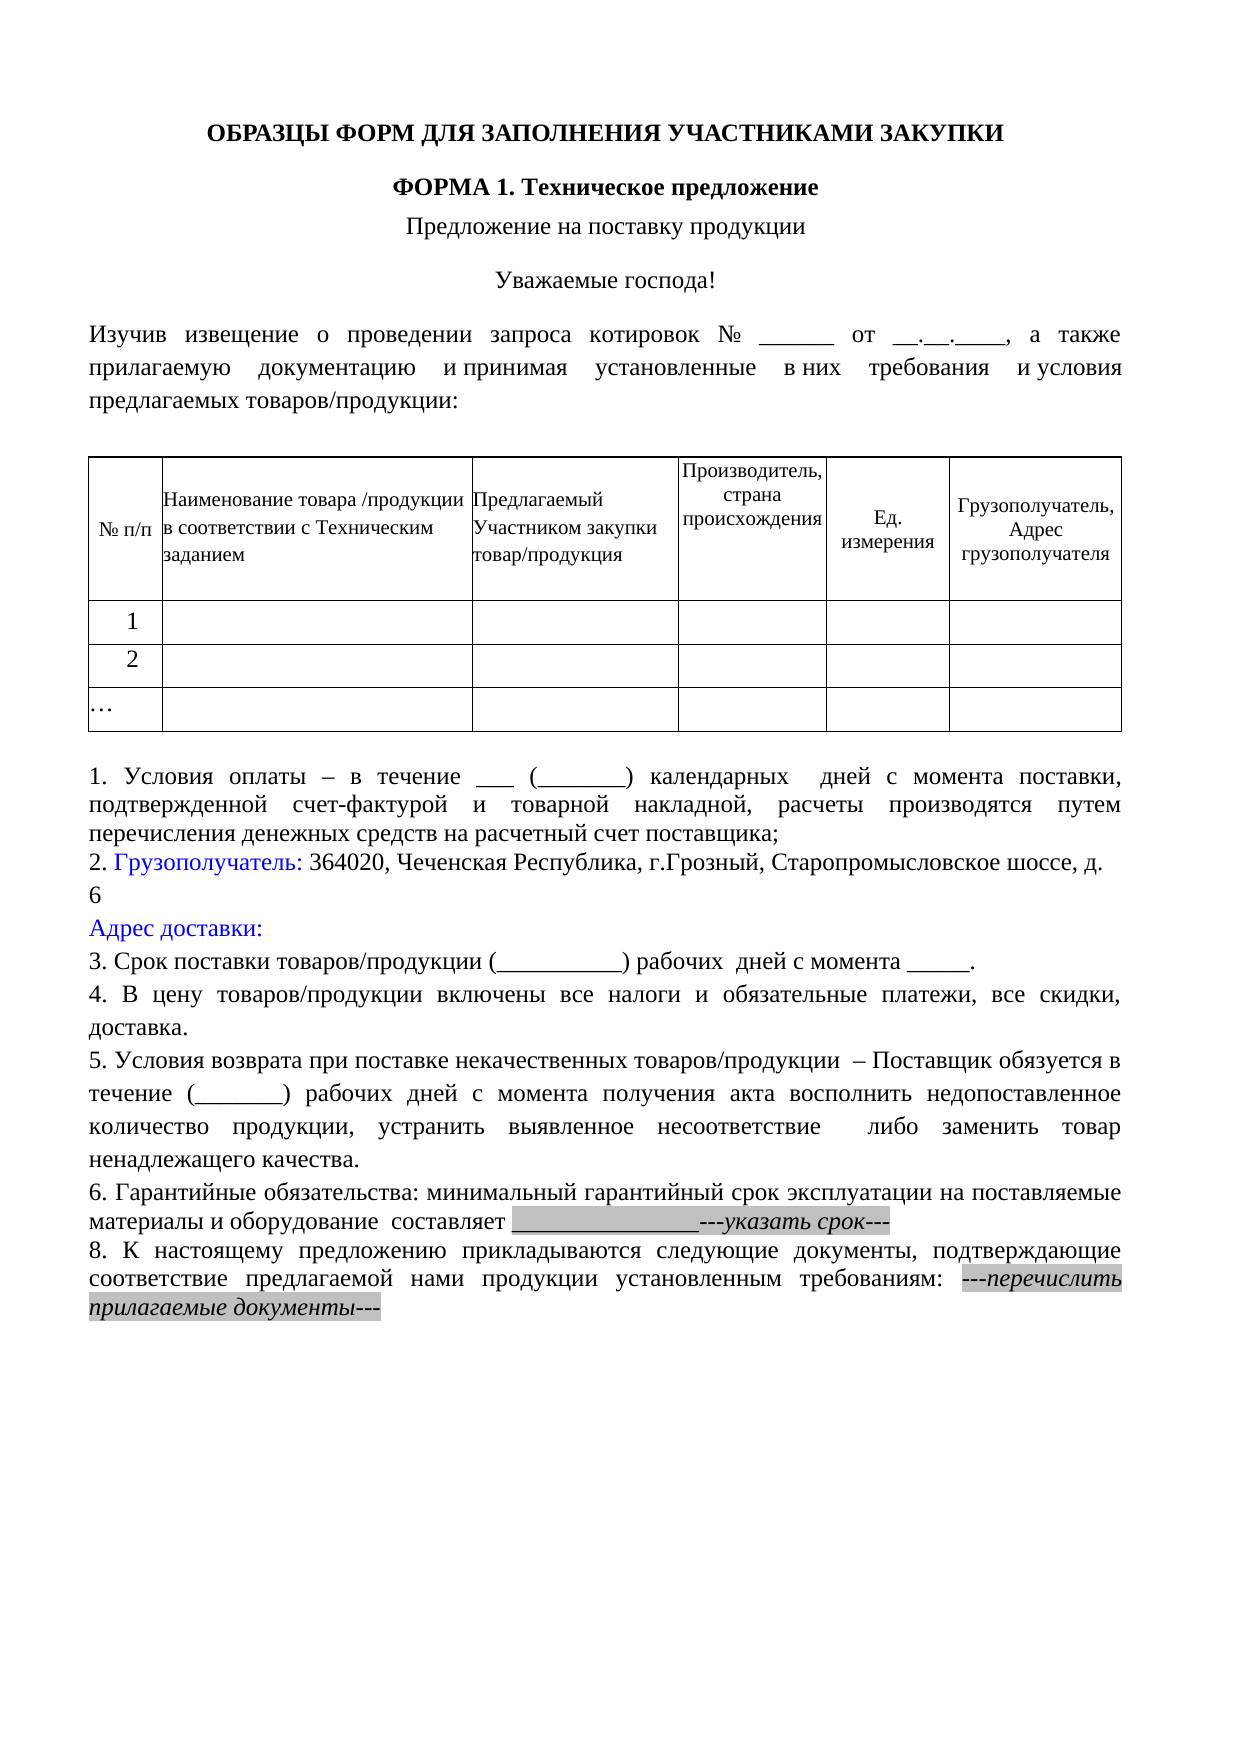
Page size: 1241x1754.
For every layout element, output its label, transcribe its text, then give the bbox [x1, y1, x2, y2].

table_cell [163, 645, 472, 687]
text 4. В цену товаров/продукции включены все налоги и обязательные платежи, все скидки, доставка. [89, 979, 1122, 1041]
table_cell 2 [89, 645, 162, 687]
table_cell [827, 688, 949, 731]
text Изучив извещение о проведении запроса котировок № ______ от __.__.____, а также прилагаемую документацию и принимая установленные в них требования и условия предлагаемых товаров/продукции: [89, 319, 1122, 414]
table_cell [827, 645, 949, 687]
table_cell [163, 601, 472, 643]
table_cell 1 [89, 601, 162, 643]
table_cell [950, 645, 1121, 687]
text Предложение на поставку продукции [89, 211, 1123, 240]
table_cell [473, 645, 678, 687]
table_cell [950, 688, 1121, 731]
text 8. К настоящему предложению прикладываются следующие документы, подтверждающие соответствие предлагаемой нами продукции установленным требованиям: ---перечислить прилагаемые документы--- [89, 1235, 1122, 1321]
table_cell [679, 601, 826, 643]
table_cell [473, 601, 678, 643]
table_cell [950, 601, 1121, 643]
table_header Наименование товара /продукции в соответствии с Техническим заданием [163, 458, 472, 600]
table_cell [163, 688, 472, 731]
table_header Предлагаемый Участником закупки товар/продукция [473, 458, 678, 600]
subtitle ОБРАЗЦЫ ФОРМ ДЛЯ ЗАПОЛНЕНИЯ УЧАСТНИКАМИ ЗАКУПКИ [89, 118, 1122, 147]
table_cell [473, 688, 678, 731]
text 6. Гарантийные обязательства: минимальный гарантийный срок эксплуатации на поставляемые материалы и оборудование составляет _______________---указать срок--- [89, 1177, 1122, 1235]
text Уважаемые господа! [89, 265, 1122, 294]
text 2. Грузополучатель: 364020, Чеченская Республика, г.Грозный, Старопромысловское шоссе, д. 6 [89, 847, 1122, 909]
text 5. Условия возврата при поставке некачественных товаров/продукции – Поставщик обязуется в течение (_______) рабочих дней с момента получения акта восполнить недопоставленное количество продукции, устранить выявленное несоответствие либо заменить товар ненадлежащего качества. [89, 1045, 1122, 1173]
list 1. Условия оплаты – в течение ___ (_______) календарных дней с момента поставки, подтвержденной счет-фактурой и товарной накладной, расчеты производятся путем перечисления денежных средств на расчетный счет поставщика; [89, 761, 1122, 847]
table_cell [827, 601, 949, 643]
table_cell … [89, 688, 162, 731]
table_header Ед. измерения [827, 458, 949, 600]
subtitle ФОРМА 1. Техническое предложение [89, 172, 1122, 201]
table_header № п/п [89, 458, 162, 600]
table_cell [679, 688, 826, 731]
table_cell [679, 645, 826, 687]
table_header Грузополучатель, Адрес грузополучателя [950, 458, 1121, 600]
text Адрес доставки: [89, 913, 1122, 942]
table_header Производитель, страна происхождения [679, 458, 826, 600]
text 3. Срок поставки товаров/продукции (__________) рабочих дней с момента _____. [89, 946, 1122, 975]
